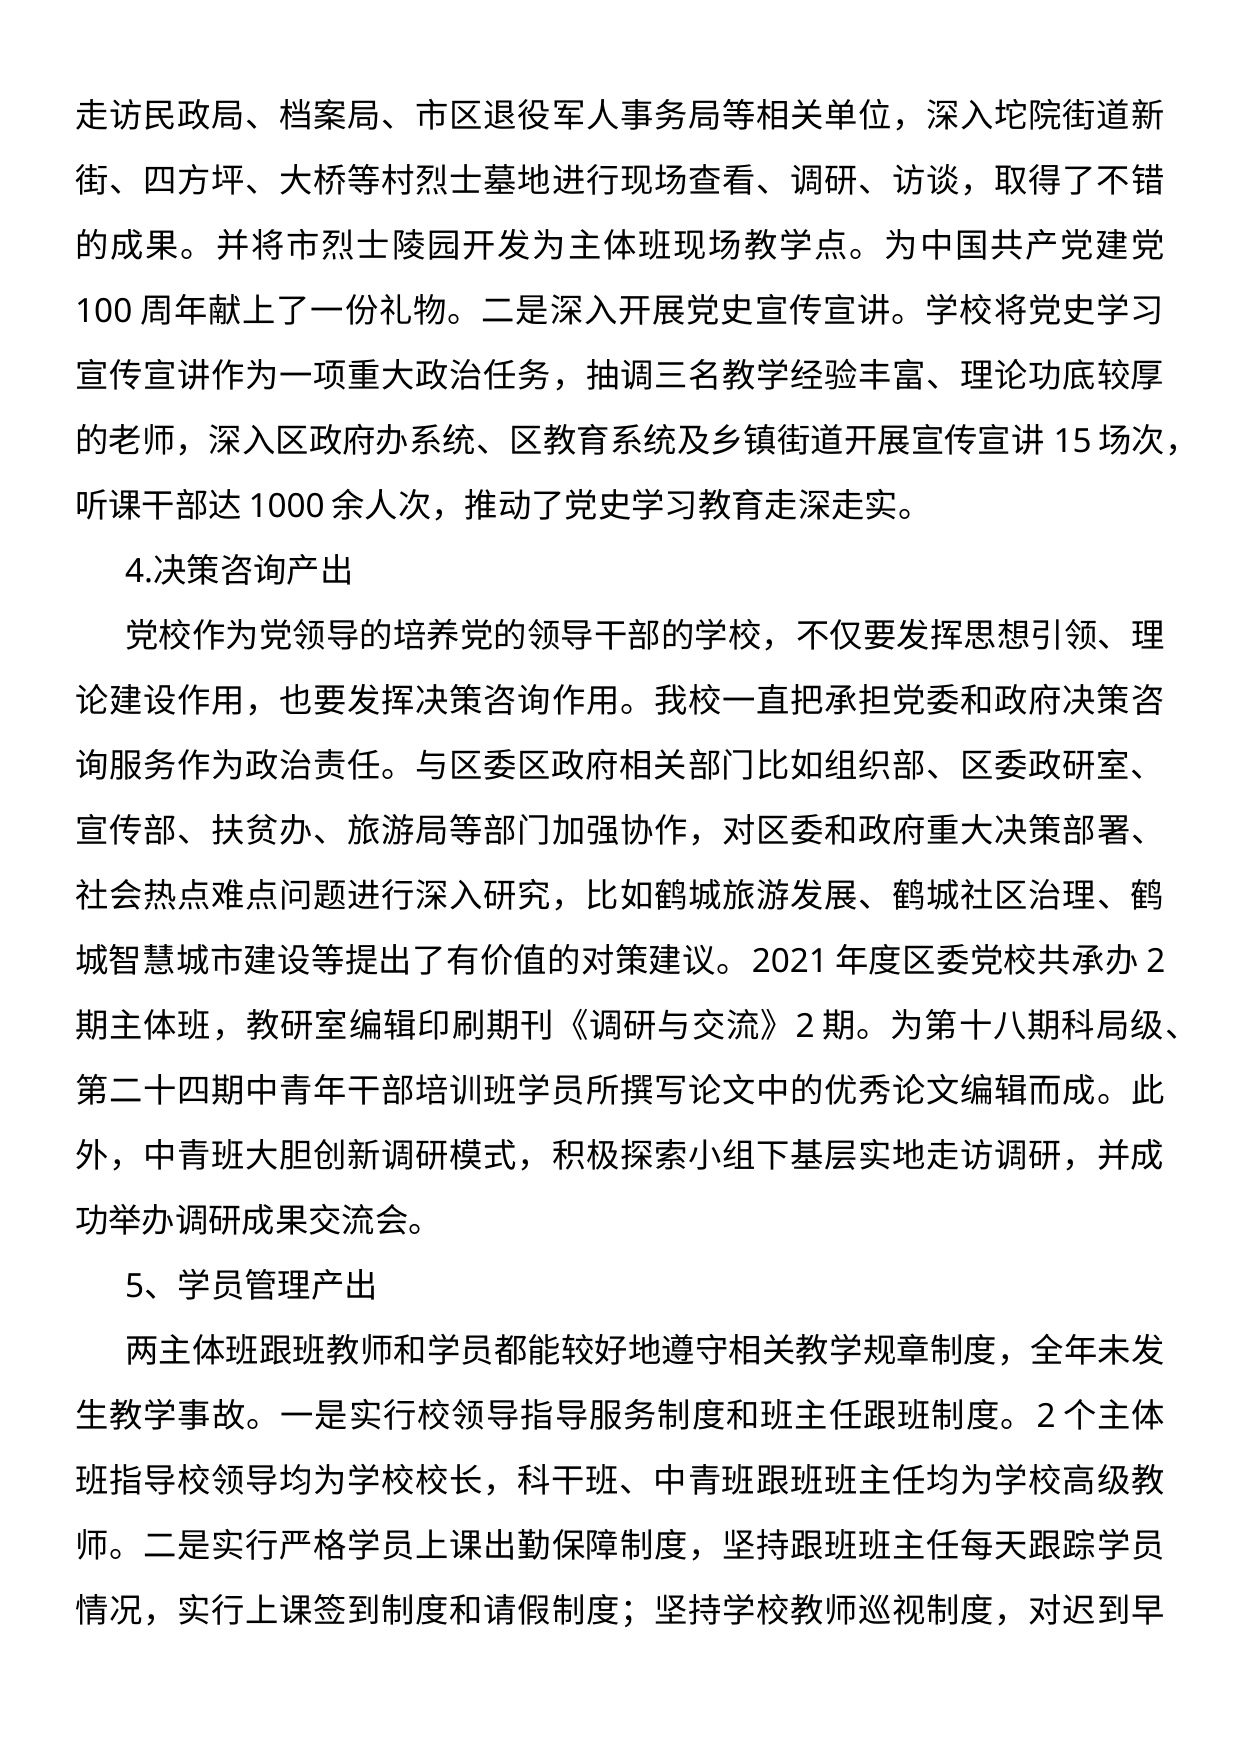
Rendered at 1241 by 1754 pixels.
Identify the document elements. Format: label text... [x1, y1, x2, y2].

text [75, 1316, 1165, 1641]
text 5、学员管理产出 [75, 1251, 1165, 1316]
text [75, 81, 1165, 536]
text 4.决策咨询产出 [75, 536, 1165, 601]
text 党校作为党领导的培养党的领导干部的学校，不仅要发挥思想引领、理论建设作用，也要发挥决策咨询作用。我校一直把承担党委和政府决策咨询服务作为政治责任。与区委区政府相关部门比如组织部、区委政研室、宣传部、扶贫办、旅游局等部门加强协作，对区委和政府重大决策部署、社会热点难点问题进行深入研究，比如鹤城旅游发展、鹤城社区治理、鹤城智慧城市建设等提出了有价值的对策建议。2021年度区委党校共承办2期主体班，教研室编辑印刷期刊《调研与交流》2期。为第十八期科局级、第二十四期中青年干部培训班学员所撰写论文中的优秀论文编辑而成。此外，中青班大胆创新调研模式，积极探索小组下基层实地走访调研，并成功举办调研成果交流会。 [75, 601, 1165, 1251]
